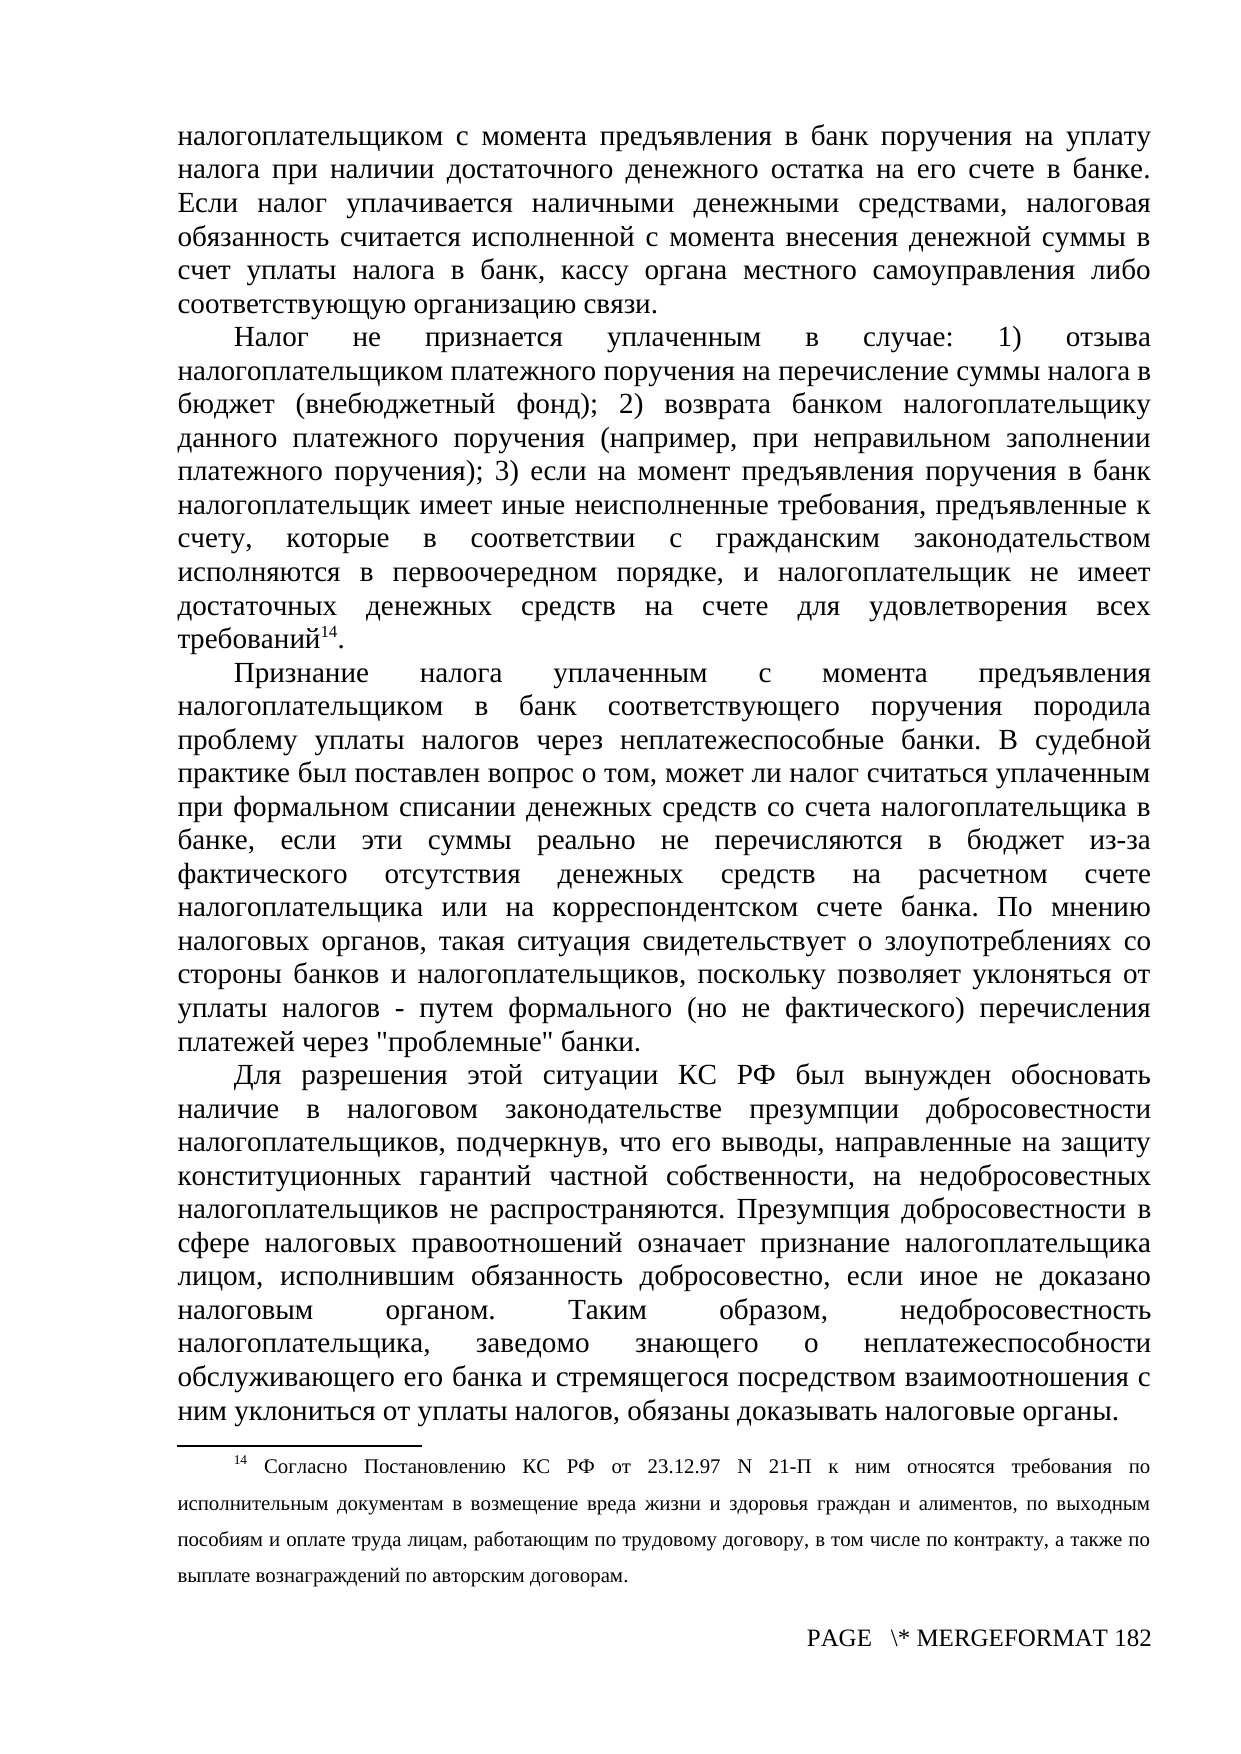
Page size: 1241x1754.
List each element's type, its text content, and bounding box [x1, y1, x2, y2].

text Налог не признается уплаченным в случае: 1) отзыва налогоплательщиком платежного поручения на перечисление суммы налога в бюджет (внебюджетный фонд); 2) возврата банком налогоплательщику данного платежного поручения (например, при неправильном заполнении платежного поручения); 3) если на момент предъявления поручения в банк налогоплательщик имеет иные неисполненные требования, предъявленные к счету, которые в соответствии с гражданским законодательством исполняются в первоочередном порядке, и налогоплательщик не имеет достаточных денежных средств на счете для удовлетворения всех требований. [177, 319, 1152, 655]
text Признание налога уплаченным с момента предъявления налогоплательщиком в банк соответствующего поручения породила проблему уплаты налогов через неплатежеспособные банки. В судебной практике был поставлен вопрос о том, может ли налог считаться уплаченным при формальном списании денежных средств со счета налогоплательщика в банке, если эти суммы реально не перечисляются в бюджет из-за фактического отсутствия денежных средств на расчетном счете налогоплательщика или на корреспондентском счете банка. По мнению налоговых органов, такая ситуация свидетельствует о злоупотреблениях со стороны банков и налогоплательщиков, поскольку позволяет уклоняться от уплаты налогов - путем формального (но не фактического) перечисления платежей через "проблемные" банки. [177, 655, 1152, 1057]
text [177, 118, 1152, 319]
text Для разрешения этой ситуации КС РФ был вынужден обосновать наличие в налоговом законодательстве презумпции добросовестности налогоплательщиков, подчеркнув, что его выводы, направленные на защиту конституционных гарантий частной собственности, на недобросовестных налогоплательщиков не распространяются. Презумпция добросовестности в сфере налоговых правоотношений означает признание налогоплательщика лицом, исполнившим обязанность добросовестно, если иное не доказано налоговым органом. Таким образом, недобросовестность налогоплательщика, заведомо знающего о неплатежеспособности обслуживающего его банка и стремящегося посредством взаимоотношения с ним уклониться от уплаты налогов, обязаны доказывать налоговые органы. [177, 1057, 1152, 1426]
